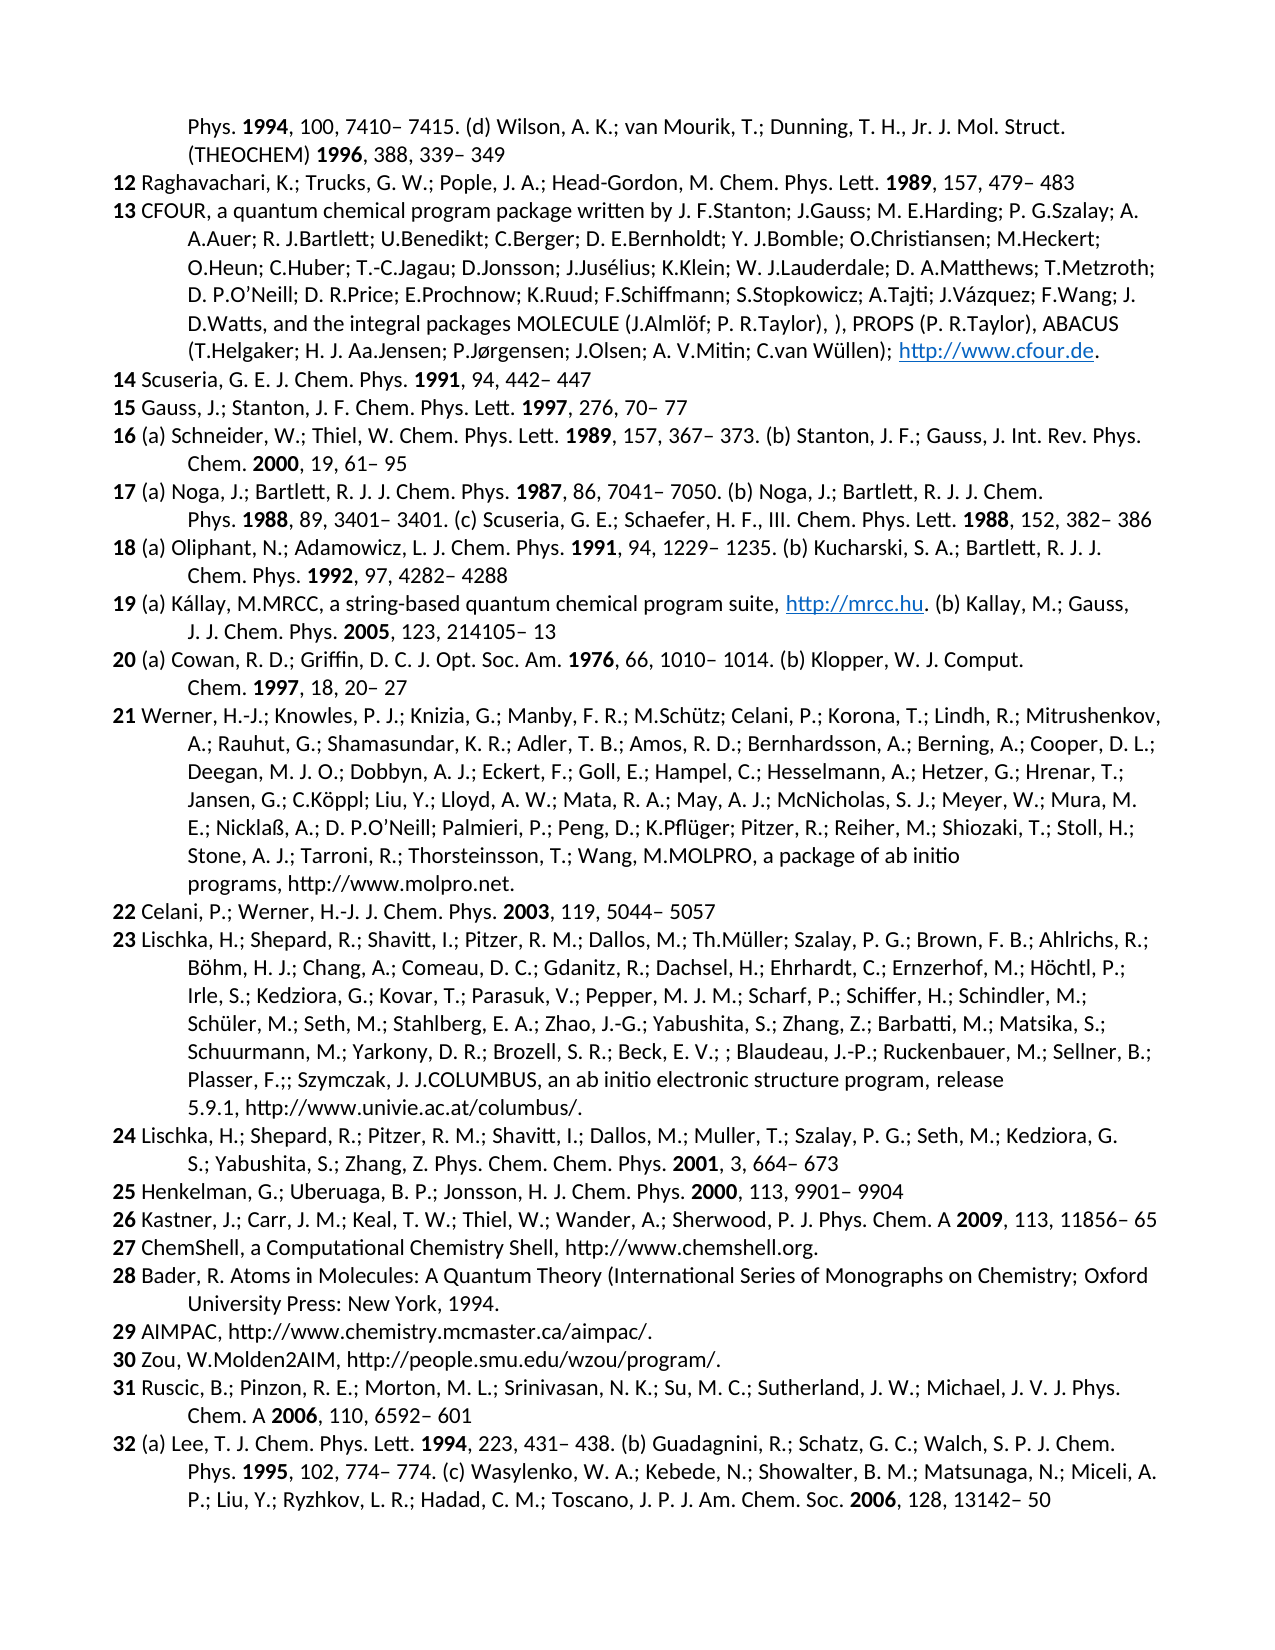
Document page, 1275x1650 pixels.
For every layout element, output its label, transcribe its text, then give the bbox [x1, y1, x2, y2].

text 15 Gauss, J.; Stanton, J. F. Chem. Phys. Lett. 1997, 276, 70– 77 [112, 393, 1162, 421]
text 17 (a) Noga, J.; Bartlett, R. J. J. Chem. Phys. 1987, 86, 7041– 7050. (b) Noga, J.; Bartlett, R. J. J. Chem. Phys. 1988, 89, 3401– 3401. (c) Scuseria, G. E.; Schaefer, H. F., III. Chem. Phys. Lett. 1988, 152, 382– 386 [112, 477, 1162, 533]
text 26 Kastner, J.; Carr, J. M.; Keal, T. W.; Thiel, W.; Wander, A.; Sherwood, P. J. Phys. Chem. A 2009, 113, 11856– 65 [112, 1205, 1162, 1233]
text 13 CFOUR, a quantum chemical program package written by J. F.Stanton; J.Gauss; M. E.Harding; P. G.Szalay; A. A.Auer; R. J.Bartlett; U.Benedikt; C.Berger; D. E.Bernholdt; Y. J.Bomble; O.Christiansen; M.Heckert; O.Heun; C.Huber; T.-C.Jagau; D.Jonsson; J.Jusélius; K.Klein; W. J.Lauderdale; D. A.Matthews; T.Metzroth; D. P.O’Neill; D. R.Price; E.Prochnow; K.Ruud; F.Schiffmann; S.Stopkowicz; A.Tajti; J.Vázquez; F.Wang; J. D.Watts, and the integral packages MOLECULE (J.Almlöf; P. R.Taylor), ), PROPS (P. R.Taylor), ABACUS (T.Helgaker; H. J. Aa.Jensen; P.Jørgensen; J.Olsen; A. V.Mitin; C.van Wüllen); http://www.cfour.de. [112, 197, 1162, 365]
text 18 (a) Oliphant, N.; Adamowicz, L. J. Chem. Phys. 1991, 94, 1229– 1235. (b) Kucharski, S. A.; Bartlett, R. J. J. Chem. Phys. 1992, 97, 4282– 4288 [112, 533, 1162, 589]
text 30 Zou, W.Molden2AIM, http://people.smu.edu/wzou/program/. [112, 1345, 1162, 1373]
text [112, 112, 1162, 168]
text 32 (a) Lee, T. J. Chem. Phys. Lett. 1994, 223, 431– 438. (b) Guadagnini, R.; Schatz, G. C.; Walch, S. P. J. Chem. Phys. 1995, 102, 774– 774. (c) Wasylenko, W. A.; Kebede, N.; Showalter, B. M.; Matsunaga, N.; Miceli, A. P.; Liu, Y.; Ryzhkov, L. R.; Hadad, C. M.; Toscano, J. P. J. Am. Chem. Soc. 2006, 128, 13142– 50 [112, 1429, 1162, 1513]
text 25 Henkelman, G.; Uberuaga, B. P.; Jonsson, H. J. Chem. Phys. 2000, 113, 9901– 9904 [112, 1177, 1162, 1205]
text 28 Bader, R. Atoms in Molecules: A Quantum Theory (International Series of Monographs on Chemistry; Oxford University Press: New York, 1994. [112, 1261, 1162, 1317]
text 23 Lischka, H.; Shepard, R.; Shavitt, I.; Pitzer, R. M.; Dallos, M.; Th.Müller; Szalay, P. G.; Brown, F. B.; Ahlrichs, R.; Böhm, H. J.; Chang, A.; Comeau, D. C.; Gdanitz, R.; Dachsel, H.; Ehrhardt, C.; Ernzerhof, M.; Höchtl, P.; Irle, S.; Kedziora, G.; Kovar, T.; Parasuk, V.; Pepper, M. J. M.; Scharf, P.; Schiffer, H.; Schindler, M.; Schüler, M.; Seth, M.; Stahlberg, E. A.; Zhao, J.-G.; Yabushita, S.; Zhang, Z.; Barbatti, M.; Matsika, S.; Schuurmann, M.; Yarkony, D. R.; Brozell, S. R.; Beck, E. V.; ; Blaudeau, J.-P.; Ruckenbauer, M.; Sellner, B.; Plasser, F.;; Szymczak, J. J.COLUMBUS, an ab initio electronic structure program, release 5.9.1, http://www.univie.ac.at/columbus/. [112, 925, 1162, 1121]
text 19 (a) Kállay, M.MRCC, a string-based quantum chemical program suite, http://mrcc.hu. (b) Kallay, M.; Gauss, J. J. Chem. Phys. 2005, 123, 214105– 13 [112, 589, 1162, 645]
text 22 Celani, P.; Werner, H.-J. J. Chem. Phys. 2003, 119, 5044– 5057 [112, 897, 1162, 925]
text 29 AIMPAC, http://www.chemistry.mcmaster.ca/aimpac/. [112, 1317, 1162, 1345]
text 27 ChemShell, a Computational Chemistry Shell, http://www.chemshell.org. [112, 1233, 1162, 1261]
text 16 (a) Schneider, W.; Thiel, W. Chem. Phys. Lett. 1989, 157, 367– 373. (b) Stanton, J. F.; Gauss, J. Int. Rev. Phys. Chem. 2000, 19, 61– 95 [112, 421, 1162, 477]
text 31 Ruscic, B.; Pinzon, R. E.; Morton, M. L.; Srinivasan, N. K.; Su, M. C.; Sutherland, J. W.; Michael, J. V. J. Phys. Chem. A 2006, 110, 6592– 601 [112, 1373, 1162, 1429]
text 21 Werner, H.-J.; Knowles, P. J.; Knizia, G.; Manby, F. R.; M.Schütz; Celani, P.; Korona, T.; Lindh, R.; Mitrushenkov, A.; Rauhut, G.; Shamasundar, K. R.; Adler, T. B.; Amos, R. D.; Bernhardsson, A.; Berning, A.; Cooper, D. L.; Deegan, M. J. O.; Dobbyn, A. J.; Eckert, F.; Goll, E.; Hampel, C.; Hesselmann, A.; Hetzer, G.; Hrenar, T.; Jansen, G.; C.Köppl; Liu, Y.; Lloyd, A. W.; Mata, R. A.; May, A. J.; McNicholas, S. J.; Meyer, W.; Mura, M. E.; Nicklaß, A.; D. P.O’Neill; Palmieri, P.; Peng, D.; K.Pflüger; Pitzer, R.; Reiher, M.; Shiozaki, T.; Stoll, H.; Stone, A. J.; Tarroni, R.; Thorsteinsson, T.; Wang, M.MOLPRO, a package of ab initio programs, http://www.molpro.net. [112, 701, 1162, 897]
text 12 Raghavachari, K.; Trucks, G. W.; Pople, J. A.; Head-Gordon, M. Chem. Phys. Lett. 1989, 157, 479– 483 [112, 168, 1162, 197]
text 24 Lischka, H.; Shepard, R.; Pitzer, R. M.; Shavitt, I.; Dallos, M.; Muller, T.; Szalay, P. G.; Seth, M.; Kedziora, G. S.; Yabushita, S.; Zhang, Z. Phys. Chem. Chem. Phys. 2001, 3, 664– 673 [112, 1121, 1162, 1177]
text 20 (a) Cowan, R. D.; Griffin, D. C. J. Opt. Soc. Am. 1976, 66, 1010– 1014. (b) Klopper, W. J. Comput. Chem. 1997, 18, 20– 27 [112, 645, 1162, 701]
text 14 Scuseria, G. E. J. Chem. Phys. 1991, 94, 442– 447 [112, 365, 1162, 393]
